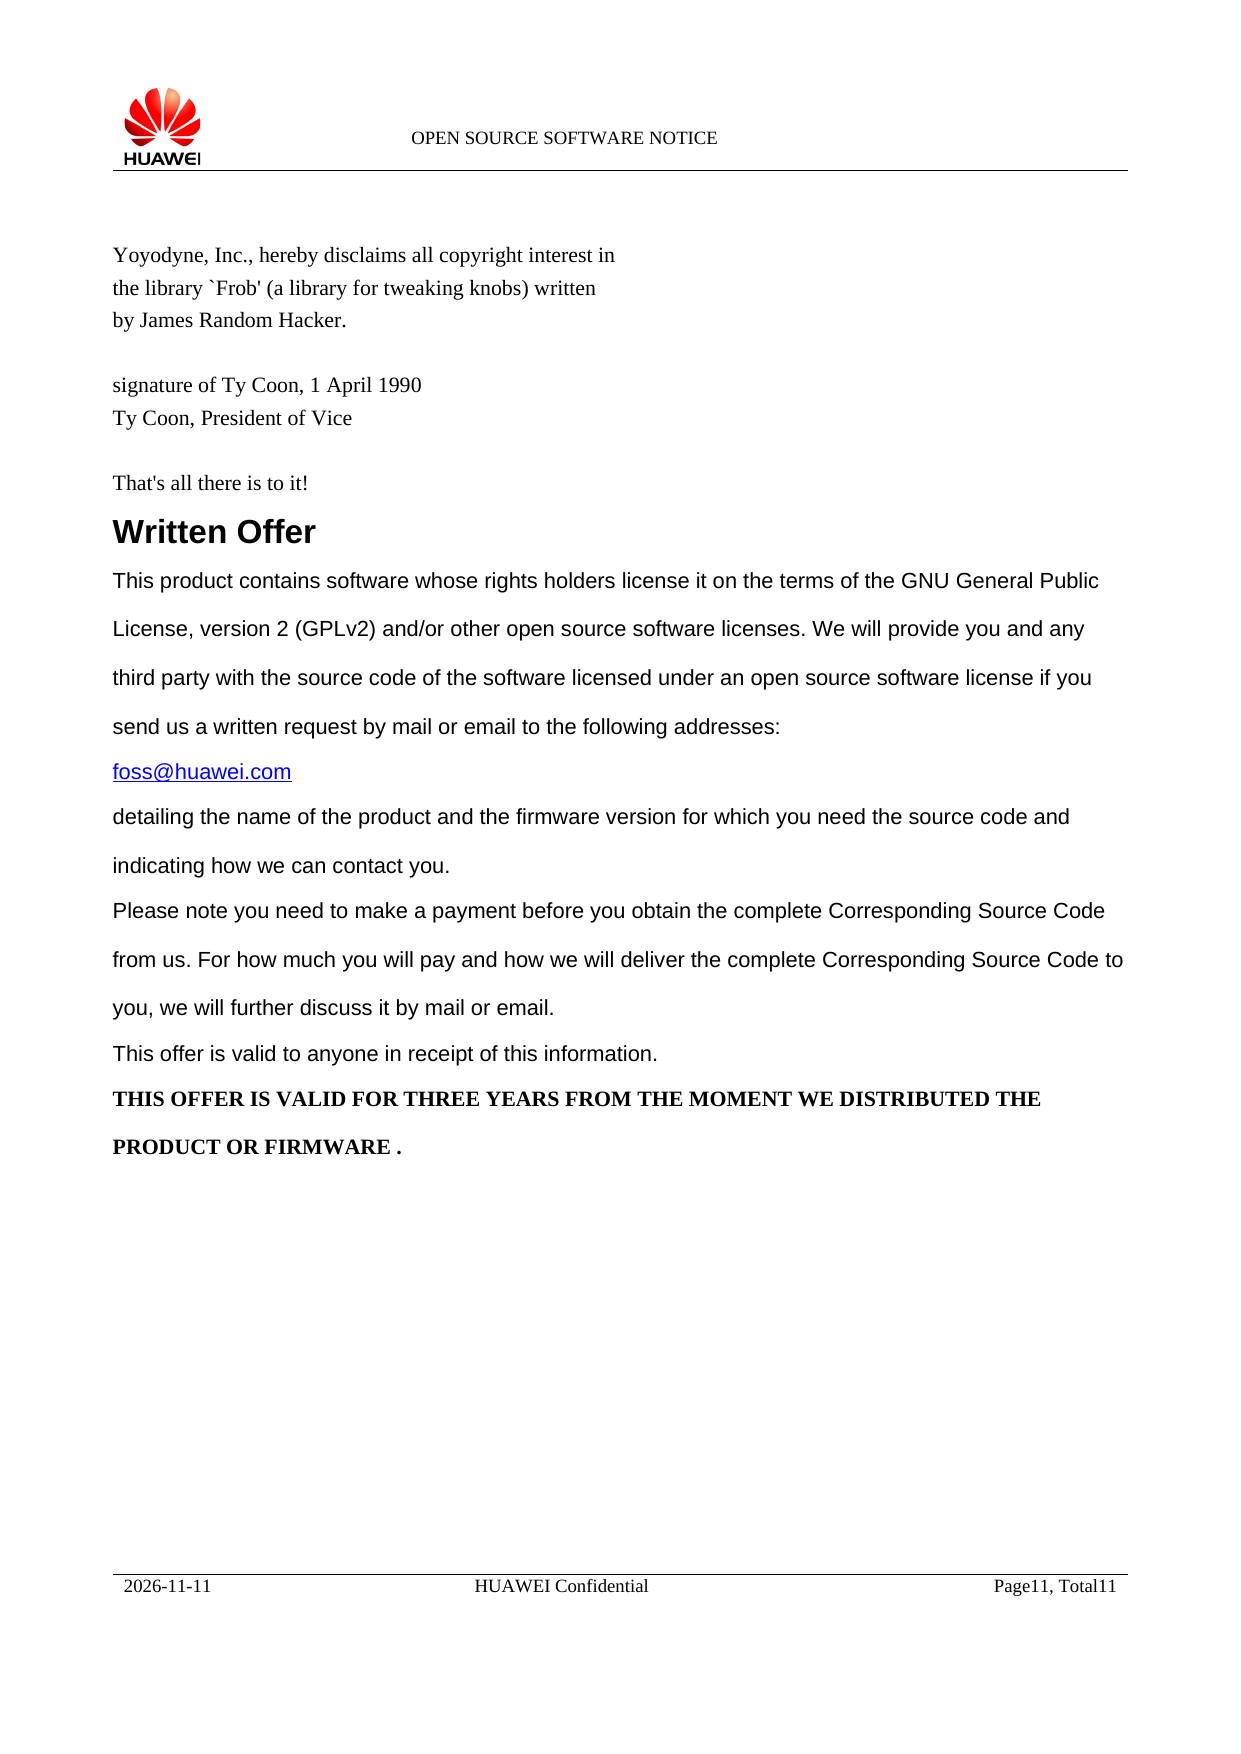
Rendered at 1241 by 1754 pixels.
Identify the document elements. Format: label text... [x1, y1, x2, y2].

text detailing the name of the product and the firmware version for which you need the source code and indicating how we can contact you. [112, 800, 1128, 882]
text Written Offer [112, 499, 1128, 564]
text This offer is valid to anyone in receipt of this information. [112, 1037, 1128, 1069]
text This product contains software whose rights holders license it on the terms of the GNU General Public License, version 2 (GPLv2) and/or other open source software licenses. We will provide you and any third party with the source code of the software licensed under an open source software license if you send us a written request by mail or email to the following addresses: [112, 564, 1128, 743]
text Please note you need to make a payment before you obtain the complete Corresponding Source Code from us. For how much you will pay and how we will deliver the complete Corresponding Source Code to you, we will further discuss it by mail or email. [112, 894, 1128, 1024]
picture [124, 88, 201, 165]
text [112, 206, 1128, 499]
text foss@huawei.com [112, 755, 1128, 788]
text This offer is valid for three years from the moment we distributed the product or firmware . [112, 1082, 1128, 1163]
